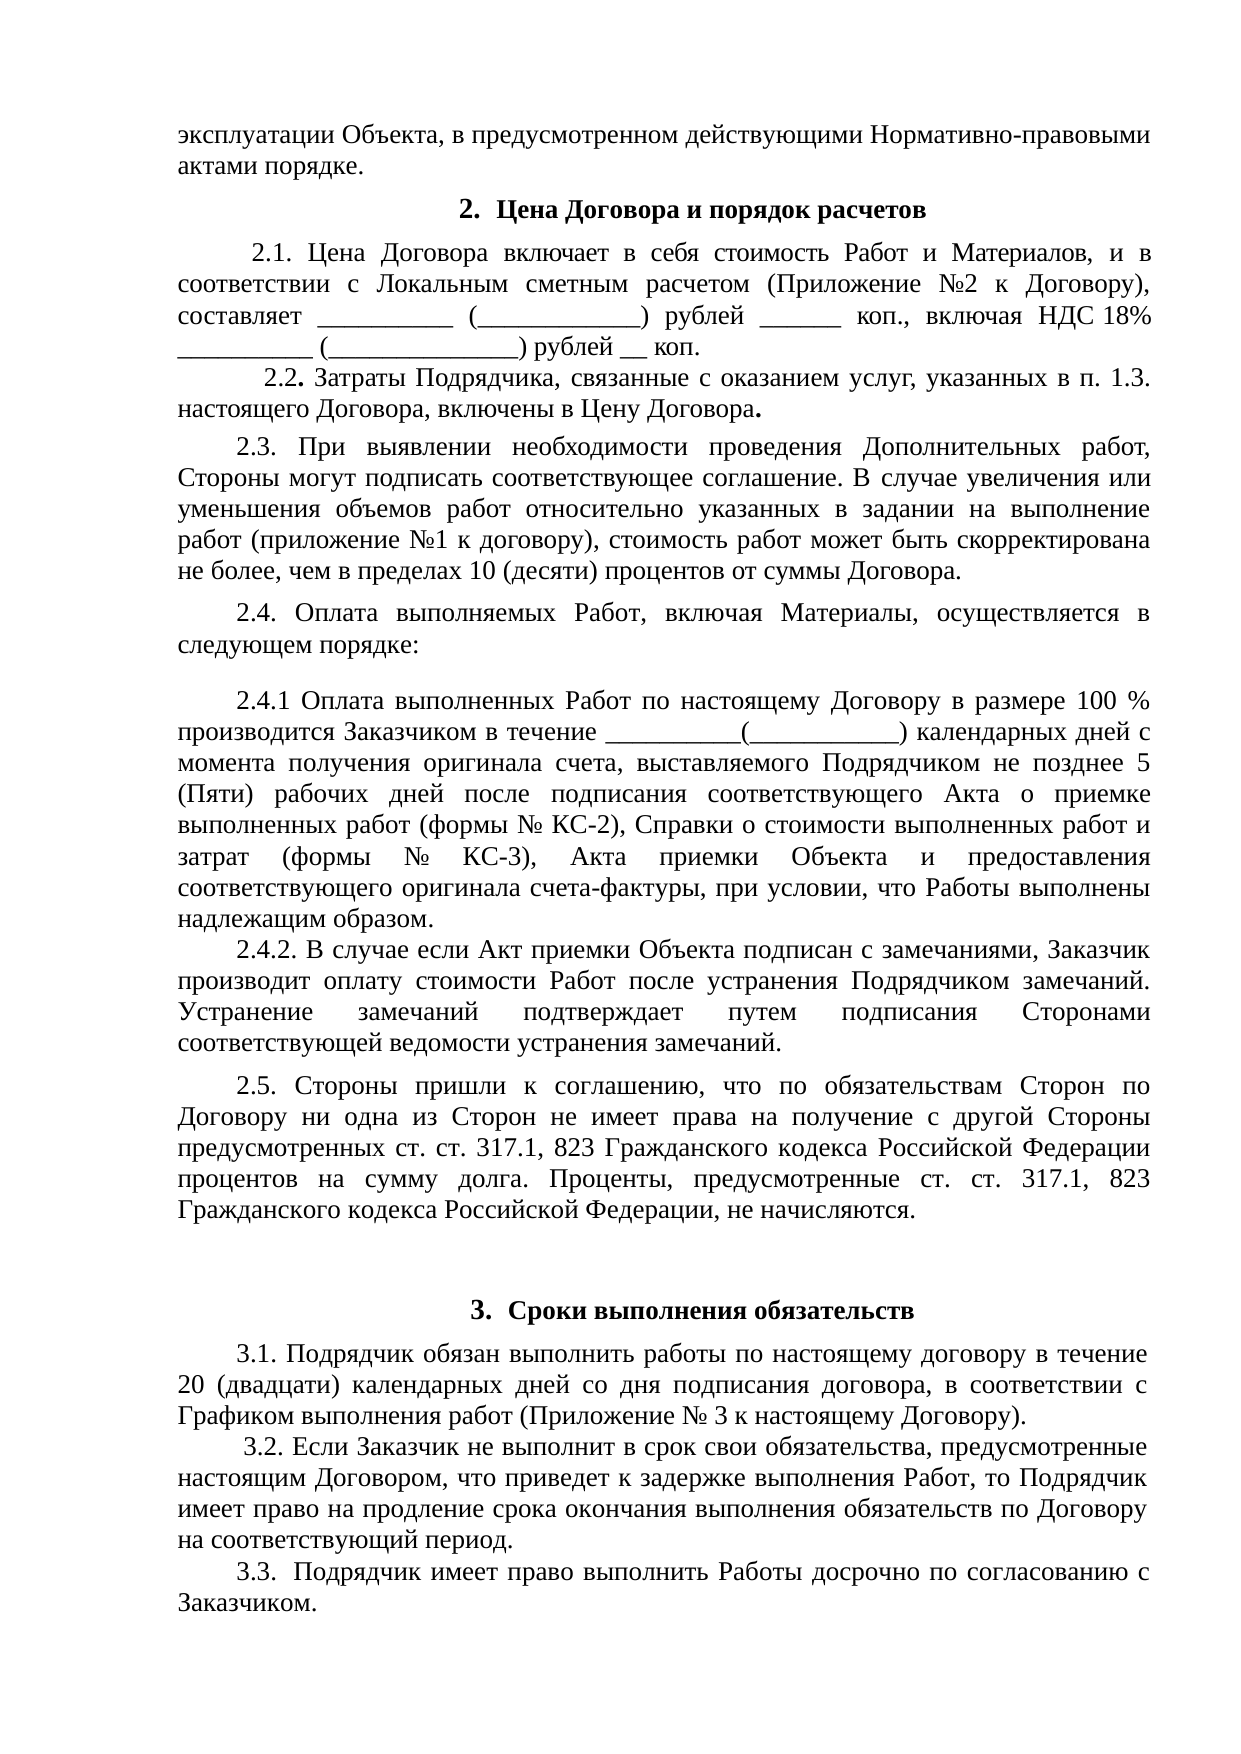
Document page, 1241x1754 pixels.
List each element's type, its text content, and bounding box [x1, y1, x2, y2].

text 2.3. При выявлении необходимости проведения Дополнительных работ, Стороны могут подписать соответствующее соглашение. В случае увеличения или уменьшения объемов работ относительно указанных в задании на выполнение работ (приложение №1 к договору), стоимость работ может быть скорректирована не более, чем в пределах 10 (десяти) процентов от суммы Договора. [177, 429, 1152, 585]
list Цена Договора и порядок расчетов [233, 192, 1152, 225]
text 3.3. Подрядчик имеет право выполнить Работы досрочно по согласованию с Заказчиком. [177, 1555, 1152, 1617]
text 2.1. Цена Договора включает в себя стоимость Работ и Материалов, и в соответствии с Локальным сметным расчетом (Приложение №2 к Договору), составляет __________ (____________) рублей ______ коп., включая НДС 18% __________ (______________) рублей __ коп. [177, 236, 1152, 361]
list Сроки выполнения обязательств [233, 1292, 1152, 1326]
text 2.4. Оплата выполняемых Работ, включая Материалы, осуществляется в следующем порядке: [177, 597, 1152, 659]
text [177, 118, 1152, 180]
text 3.2. Если Заказчик не выполнит в срок свои обязательства, предусмотренные настоящим Договором, что приведет к задержке выполнения Работ, то Подрядчик имеет право на продление срока окончания выполнения обязательств по Договору на соответствующий период. [177, 1430, 1148, 1555]
text 2.4.1 Оплата выполненных Работ по настоящему Договору в размере 100 % производится Заказчиком в течение __________(___________) календарных дней с момента получения оригинала счета, выставляемого Подрядчиком не позднее 5 (Пяти) рабочих дней после подписания соответствующего Акта о приемке выполненных работ (формы № КС-2), Справки о стоимости выполненных работ и затрат (формы № КС-3), Акта приемки Объекта и предоставления соответствующего оригинала счета-фактуры, при условии, что Работы выполнены надлежащим образом. [177, 684, 1152, 933]
text 2.2. Затраты Подрядчика, связанные с оказанием услуг, указанных в п. 1.3. настоящего Договора, включены в Цену Договора. [177, 361, 1152, 423]
text 3.1. Подрядчик обязан выполнить работы по настоящему договору в течение 20 (двадцати) календарных дней со дня подписания договора, в соответствии с Графиком выполнения работ (Приложение № 3 к настоящему Договору). [177, 1337, 1148, 1430]
text 2.5. Стороны пришли к соглашению, что по обязательствам Сторон по Договору ни одна из Сторон не имеет права на получение с другой Стороны предусмотренных ст. ст. 317.1, 823 Гражданского кодекса Российской Федерации процентов на сумму долга. Проценты, предусмотренные ст. ст. 317.1, 823 Гражданского кодекса Российской Федерации, не начисляются. [177, 1069, 1152, 1224]
text 2.4.2. В случае если Акт приемки Объекта подписан с замечаниями, Заказчик производит оплату стоимости Работ после устранения Подрядчиком замечаний. Устранение замечаний подтверждает путем подписания Сторонами соответствующей ведомости устранения замечаний. [177, 933, 1152, 1058]
